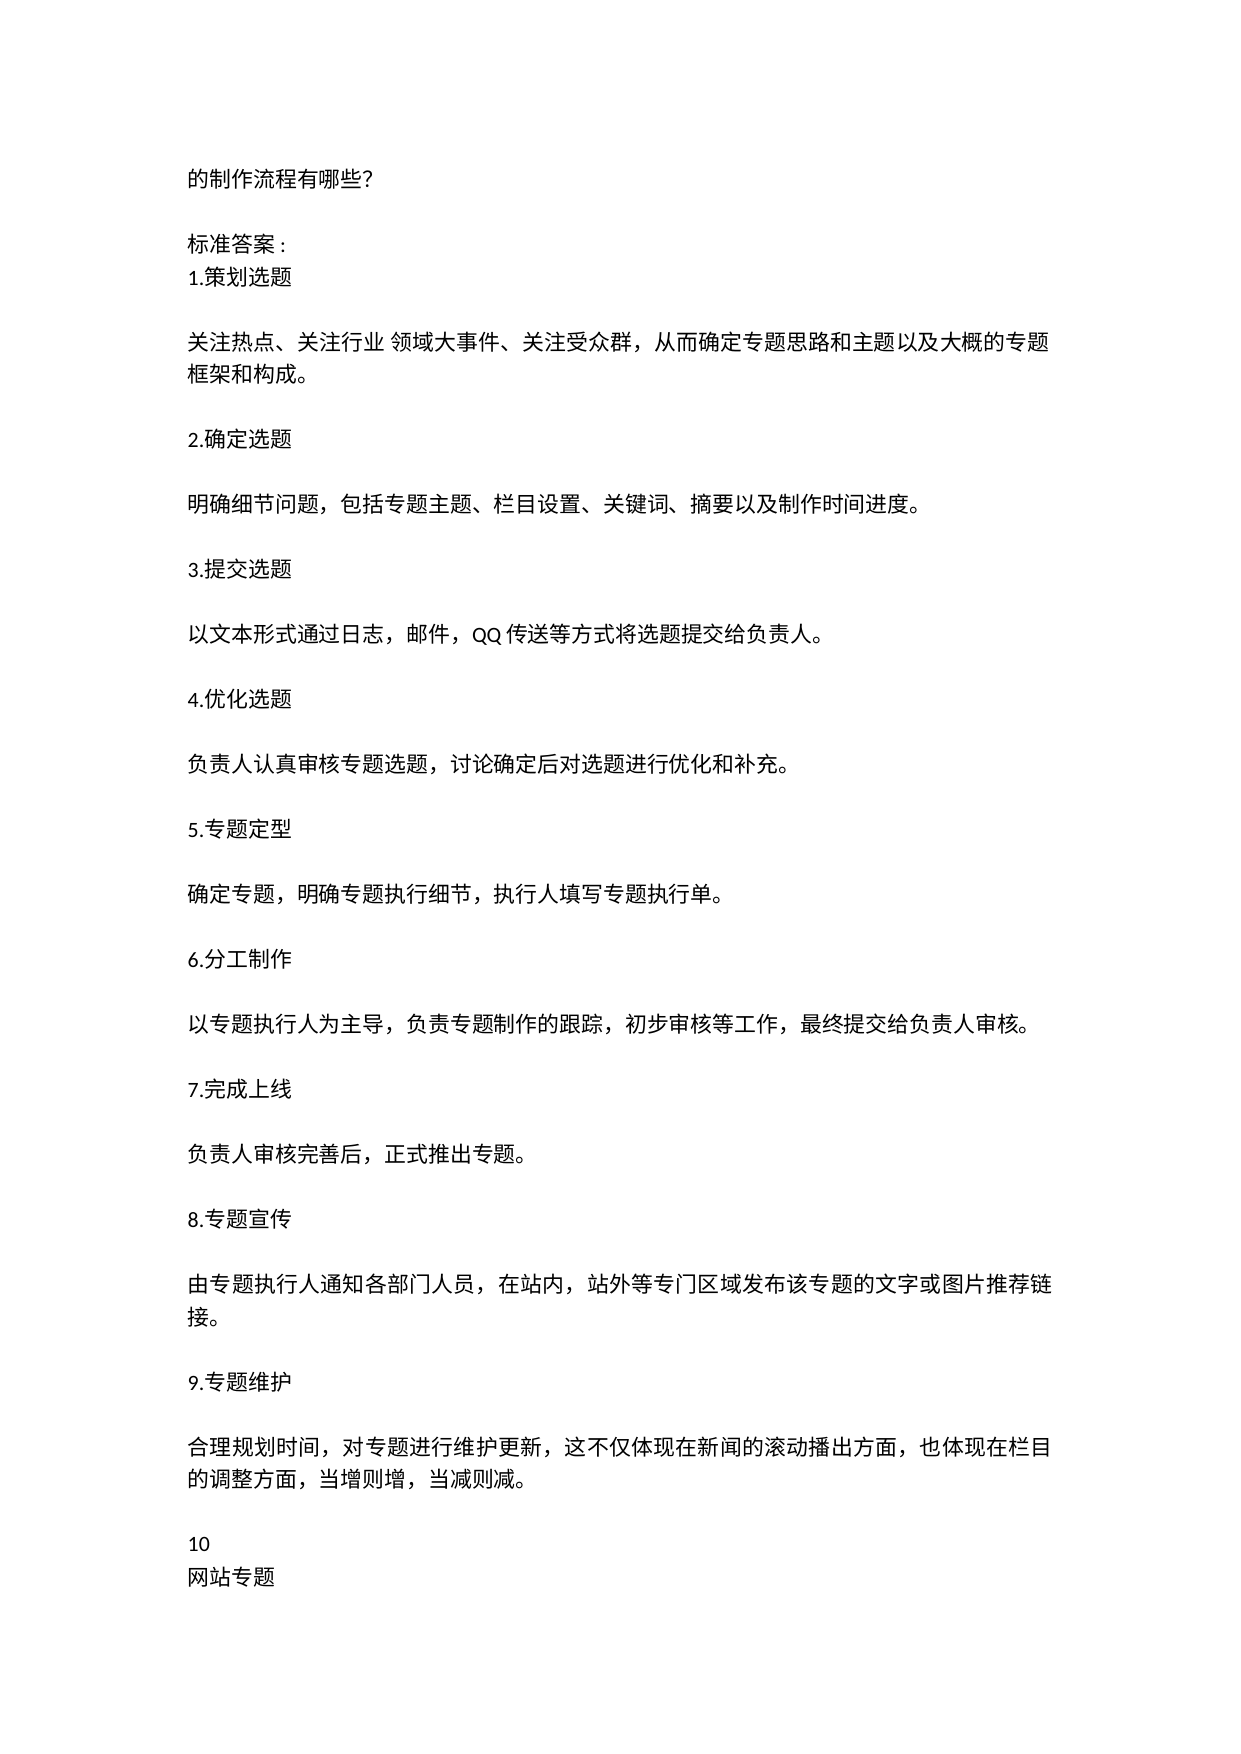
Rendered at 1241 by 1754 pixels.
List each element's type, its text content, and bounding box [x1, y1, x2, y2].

text 以专题执行人为主导，负责专题制作的跟踪，初步审核等工作，最终提交给负责人审核。 [187, 1007, 1053, 1039]
text 10 [187, 1527, 1053, 1559]
text 2.确定选题 [187, 422, 1053, 454]
text 确定专题，明确专题执行细节，执行人填写专题执行单。 [187, 877, 1053, 909]
text 9.专题维护 [187, 1364, 1053, 1397]
text 以文本形式通过日志，邮件，QQ传送等方式将选题提交给负责人。 [187, 617, 1053, 649]
text 关注热点、关注行业 领域大事件、关注受众群，从而确定专题思路和主题以及大概的专题框架和构成。 [187, 324, 1053, 389]
text 7.完成上线 [187, 1072, 1053, 1104]
text 由专题执行人通知各部门人员，在站内，站外等专门区域发布该专题的文字或图片推荐链接。 [187, 1267, 1053, 1332]
text 明确细节问题，包括专题主题、栏目设置、关键词、摘要以及制作时间进度。 [187, 487, 1053, 519]
text 负责人审核完善后，正式推出专题。 [187, 1137, 1053, 1169]
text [187, 162, 1053, 194]
text 合理规划时间，对专题进行维护更新，这不仅体现在新闻的滚动播出方面，也体现在栏目的调整方面，当增则增，当减则减。 [187, 1429, 1053, 1494]
text 标准答案 : [187, 227, 1053, 259]
text 6.分工制作 [187, 942, 1053, 974]
text 5.专题定型 [187, 812, 1053, 844]
text 网站专题 [187, 1559, 1053, 1592]
text 3.提交选题 [187, 552, 1053, 584]
text 1.策划选题 [187, 259, 1053, 292]
text 负责人认真审核专题选题，讨论确定后对选题进行优化和补充。 [187, 747, 1053, 779]
text 4.优化选题 [187, 682, 1053, 714]
text 8.专题宣传 [187, 1202, 1053, 1234]
